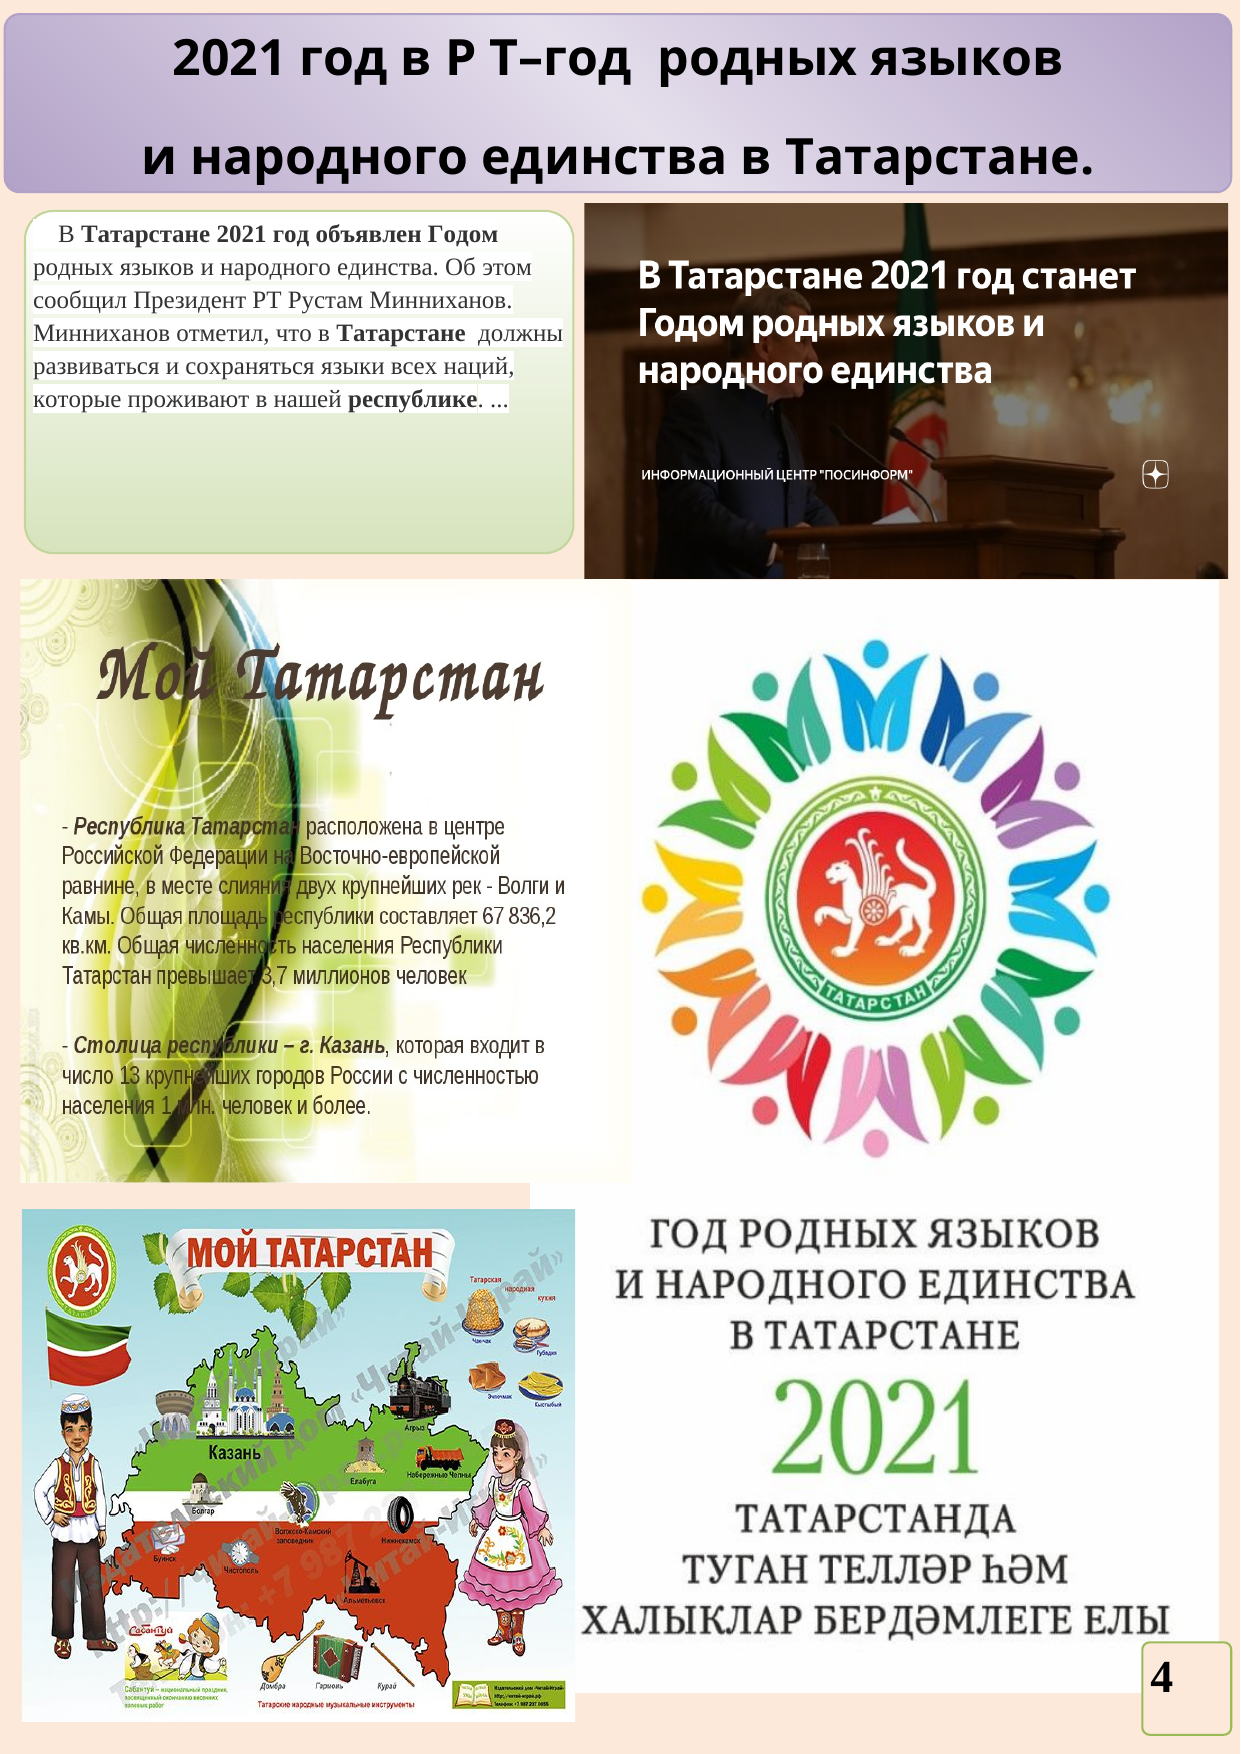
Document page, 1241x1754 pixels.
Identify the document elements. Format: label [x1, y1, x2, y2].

picture [20, 203, 1229, 1722]
